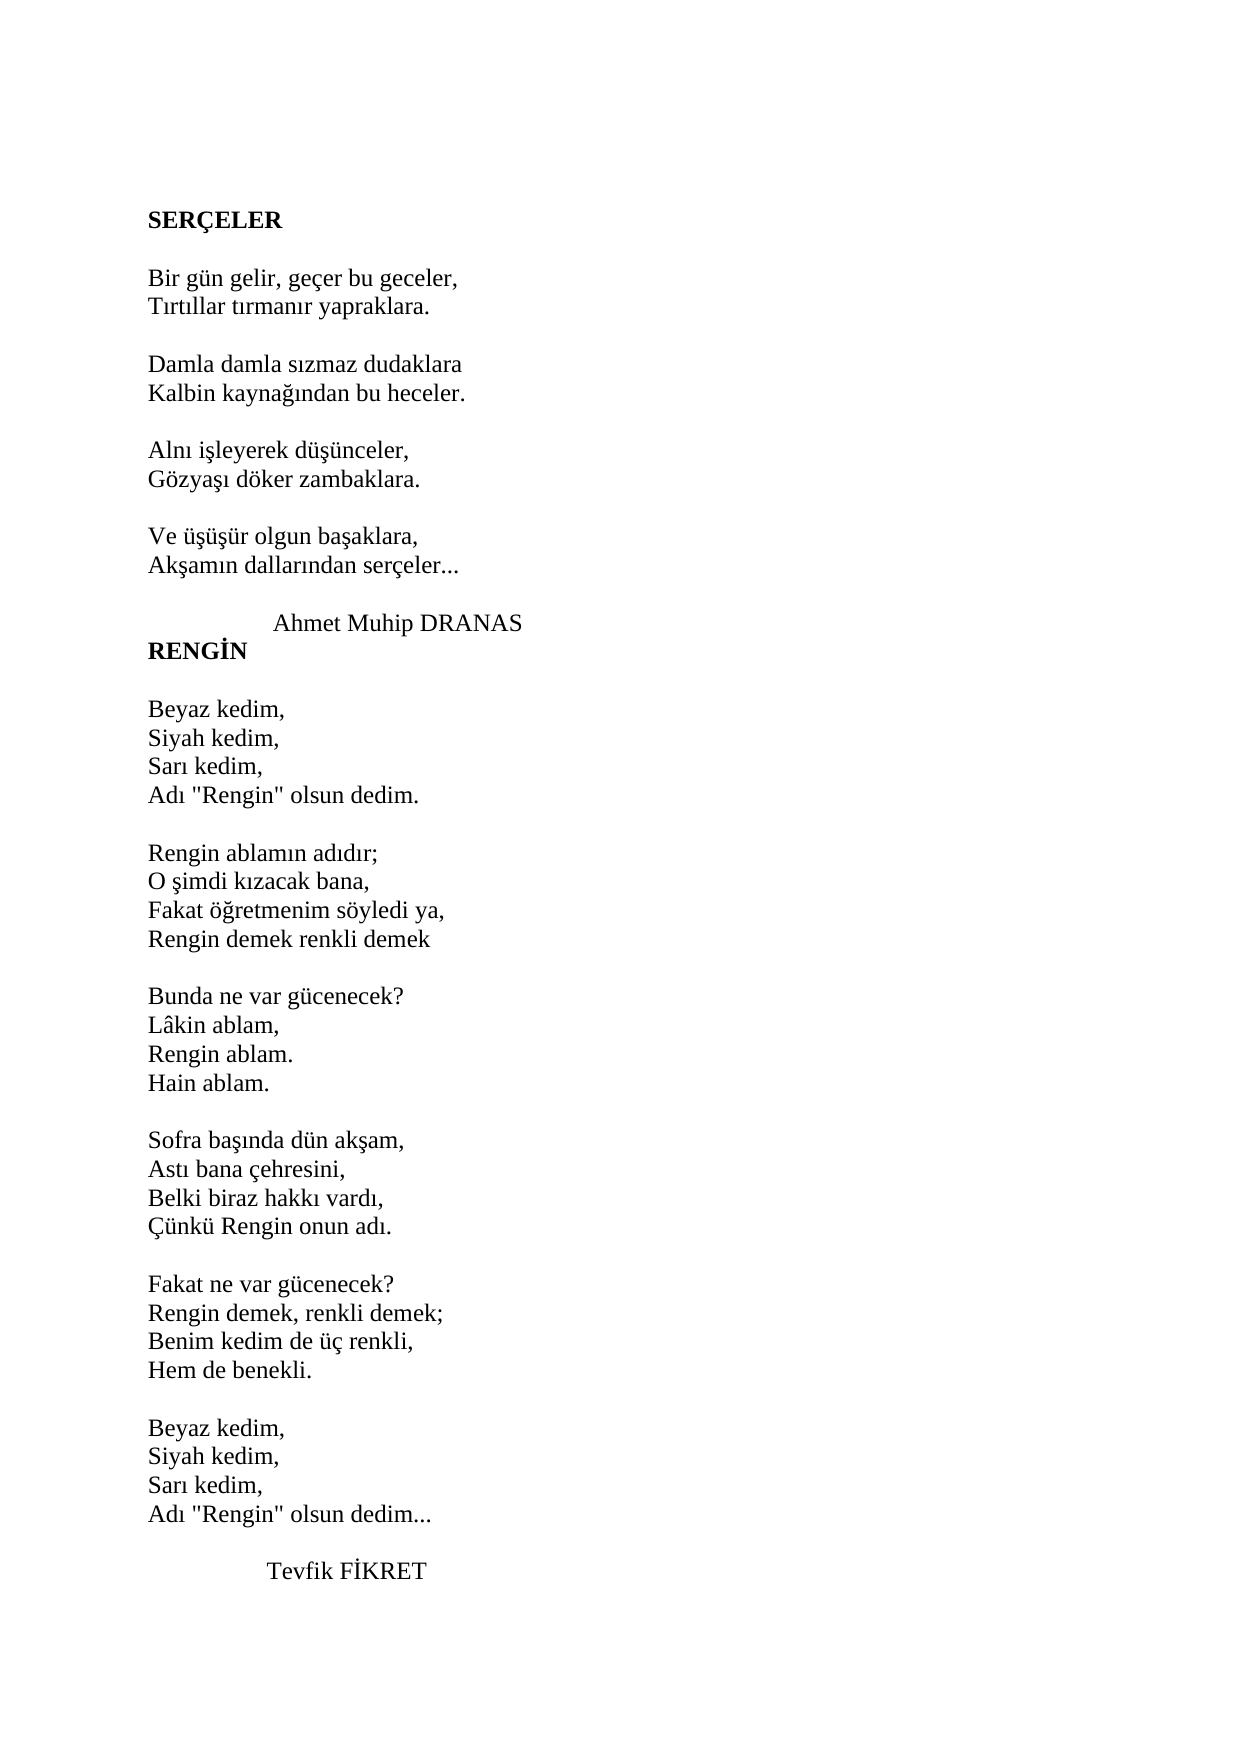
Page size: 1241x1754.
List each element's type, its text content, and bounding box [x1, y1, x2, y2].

text Sarı kedim, [148, 1470, 1093, 1499]
text Fakat öğretmenim söyledi ya, [148, 895, 1093, 924]
text Rengin ablamın adıdır; [148, 838, 1093, 866]
text Rengin demek, renkli demek; [148, 1298, 1093, 1326]
text Rengin demek renkli demek [148, 924, 1093, 953]
text Alnı işleyerek düşünceler, [148, 435, 1093, 464]
text Ve üşüşür olgun başaklara, [148, 521, 1093, 550]
text Adı "Rengin" olsun dedim... [148, 1499, 1093, 1528]
text Ahmet Muhip DRANAS [148, 608, 1093, 636]
text RENGİN [148, 636, 1093, 665]
text Siyah kedim, [148, 1441, 1093, 1470]
text Beyaz kedim, [148, 1413, 1093, 1441]
text Lâkin ablam, [148, 1010, 1093, 1039]
text Çünkü Rengin onun adı. [148, 1211, 1093, 1240]
text Fakat ne var gücenecek? [148, 1269, 1093, 1298]
text Tevfik FİKRET [148, 1556, 1093, 1585]
text Bir gün gelir, geçer bu geceler, [148, 263, 1093, 291]
text Rengin ablam. [148, 1039, 1093, 1068]
text Beyaz kedim, [148, 694, 1093, 723]
text Astı bana çehresini, [148, 1154, 1093, 1183]
text Sofra başında dün akşam, [148, 1125, 1093, 1154]
text Hain ablam. [148, 1068, 1093, 1096]
text Benim kedim de üç renkli, [148, 1326, 1093, 1355]
text Adı "Rengin" olsun dedim. [148, 780, 1093, 809]
text SERÇELER [148, 205, 1093, 234]
text Gözyaşı döker zambaklara. [148, 464, 1093, 493]
text Siyah kedim, [148, 723, 1093, 751]
text Damla damla sızmaz dudaklara [148, 349, 1093, 378]
text Hem de benekli. [148, 1355, 1093, 1384]
text Akşamın dallarından serçeler... [148, 550, 1093, 579]
text Tırtıllar tırmanır yapraklara. [148, 291, 1093, 320]
text Bunda ne var gücenecek? [148, 981, 1093, 1010]
text Sarı kedim, [148, 751, 1093, 780]
text Kalbin kaynağından bu heceler. [148, 378, 1093, 406]
text Belki biraz hakkı vardı, [148, 1183, 1093, 1211]
text O şimdi kızacak bana, [148, 866, 1093, 895]
